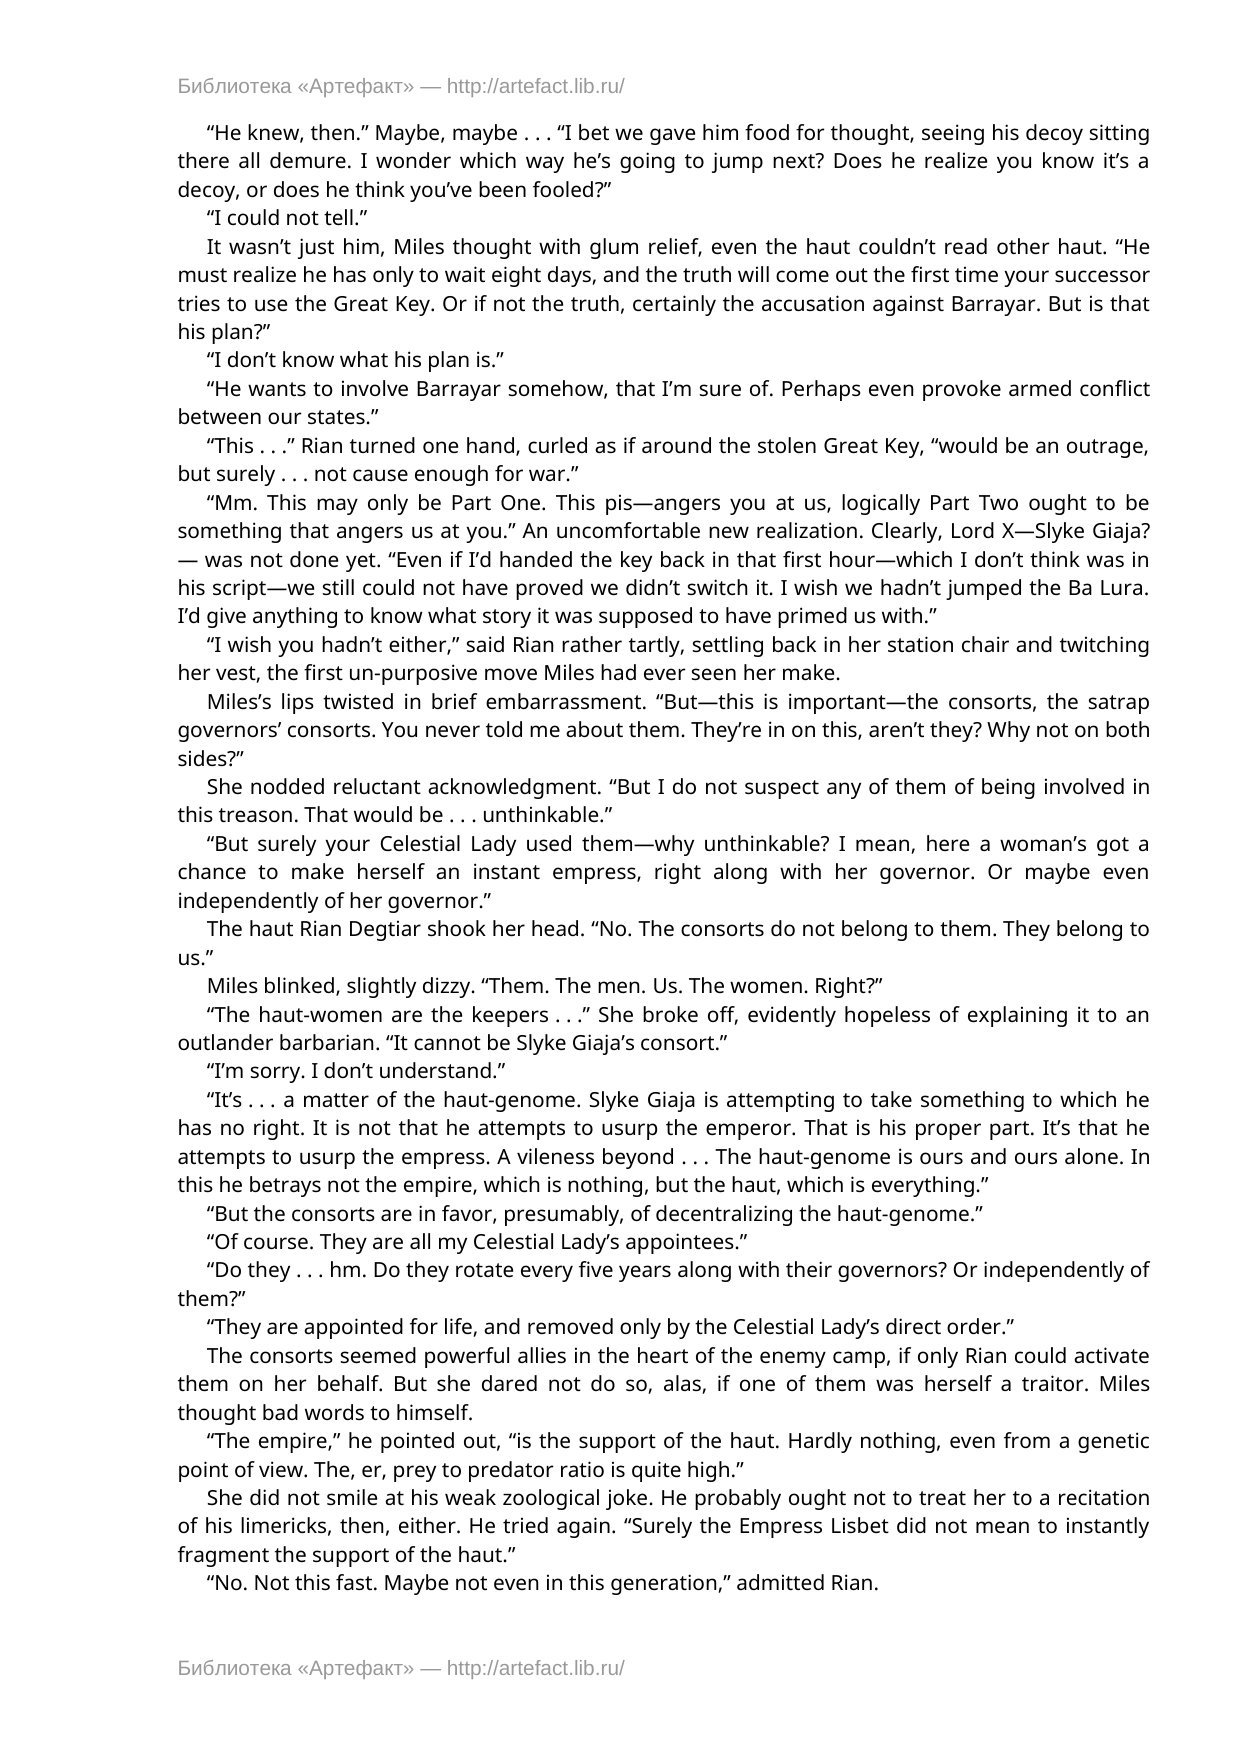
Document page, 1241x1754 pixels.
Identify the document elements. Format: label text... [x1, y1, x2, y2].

text “He wants to involve Barrayar somehow, that I’m sure of. Perhaps even provoke armed conflict between our states.” [177, 374, 1152, 431]
text “I don’t know what his plan is.” [177, 346, 1152, 374]
text Miles’s lips twisted in brief embarrassment. “But—this is important—the consorts, the satrap governors’ consorts. You never told me about them. They’re in on this, aren’t they? Why not on both sides?” [177, 687, 1152, 772]
text “But the consorts are in favor, presumably, of decentralizing the haut-genome.” [177, 1199, 1152, 1227]
text “Do they . . . hm. Do they rotate every five years along with their governors? Or independently of them?” [177, 1256, 1152, 1312]
text “This . . .” Rian turned one hand, curled as if around the stolen Great Key, “would be an outrage, but surely . . . not cause enough for war.” [177, 431, 1152, 488]
text “The empire,” he pointed out, “is the support of the haut. Hardly nothing, even from a genetic point of view. The, er, prey to predator ratio is quite high.” [177, 1426, 1152, 1483]
text “Mm. This may only be Part One. This pis—angers you at us, logically Part Two ought to be something that angers us at you.” An uncomfortable new realization. Clearly, Lord X—Slyke Giaja?— was not done yet. “Even if I’d handed the key back in that first hour—which I don’t think was in his script—we still could not have proved we didn’t switch it. I wish we hadn’t jumped the Ba Lura. I’d give anything to know what story it was supposed to have primed us with.” [177, 488, 1152, 630]
text The consorts seemed powerful allies in the heart of the enemy camp, if only Rian could activate them on her behalf. But she dared not do so, alas, if one of them was herself a traitor. Miles thought bad words to himself. [177, 1341, 1152, 1426]
text “I’m sorry. I don’t understand.” [177, 1057, 1152, 1085]
text “I wish you hadn’t either,” said Rian rather tartly, settling back in her station chair and twitching her vest, the first un-purposive move Miles had ever seen her make. [177, 630, 1152, 687]
text She nodded reluctant acknowledgment. “But I do not suspect any of them of being involved in this treason. That would be . . . unthinkable.” [177, 772, 1152, 829]
text “They are appointed for life, and removed only by the Celestial Lady’s direct order.” [177, 1312, 1152, 1341]
text “The haut-women are the keepers . . .” She broke off, evidently hopeless of explaining it to an outlander barbarian. “It cannot be Slyke Giaja’s consort.” [177, 1000, 1152, 1057]
text “I could not tell.” [177, 203, 1152, 232]
text The haut Rian Degtiar shook her head. “No. The consorts do not belong to them. They belong to us.” [177, 914, 1152, 971]
text “But surely your Celestial Lady used them—why unthinkable? I mean, here a woman’s got a chance to make herself an instant empress, right along with her governor. Or maybe even independently of her governor.” [177, 829, 1152, 914]
text Miles blinked, slightly dizzy. “Them. The men. Us. The women. Right?” [177, 971, 1152, 1000]
text “Of course. They are all my Celestial Lady’s appointees.” [177, 1227, 1152, 1256]
text “He knew, then.” Maybe, maybe . . . “I bet we gave him food for thought, seeing his decoy sitting there all demure. I wonder which way he’s going to jump next? Does he realize you know it’s a decoy, or does he think you’ve been fooled?” [177, 118, 1152, 203]
text “It’s . . . a matter of the haut-genome. Slyke Giaja is attempting to take something to which he has no right. It is not that he attempts to usurp the emperor. That is his proper part. It’s that he attempts to usurp the empress. A vileness beyond . . . The haut-genome is ours and ours alone. In this he betrays not the empire, which is nothing, but the haut, which is everything.” [177, 1085, 1152, 1199]
text She did not smile at his weak zoological joke. He probably ought not to treat her to a recitation of his limericks, then, either. He tried again. “Surely the Empress Lisbet did not mean to instantly fragment the support of the haut.” [177, 1483, 1152, 1568]
text “No. Not this fast. Maybe not even in this generation,” admitted Rian. [177, 1568, 1152, 1597]
text It wasn’t just him, Miles thought with glum relief, even the haut couldn’t read other haut. “He must realize he has only to wait eight days, and the truth will come out the first time your successor tries to use the Great Key. Or if not the truth, certainly the accusation against Barrayar. But is that his plan?” [177, 232, 1152, 346]
